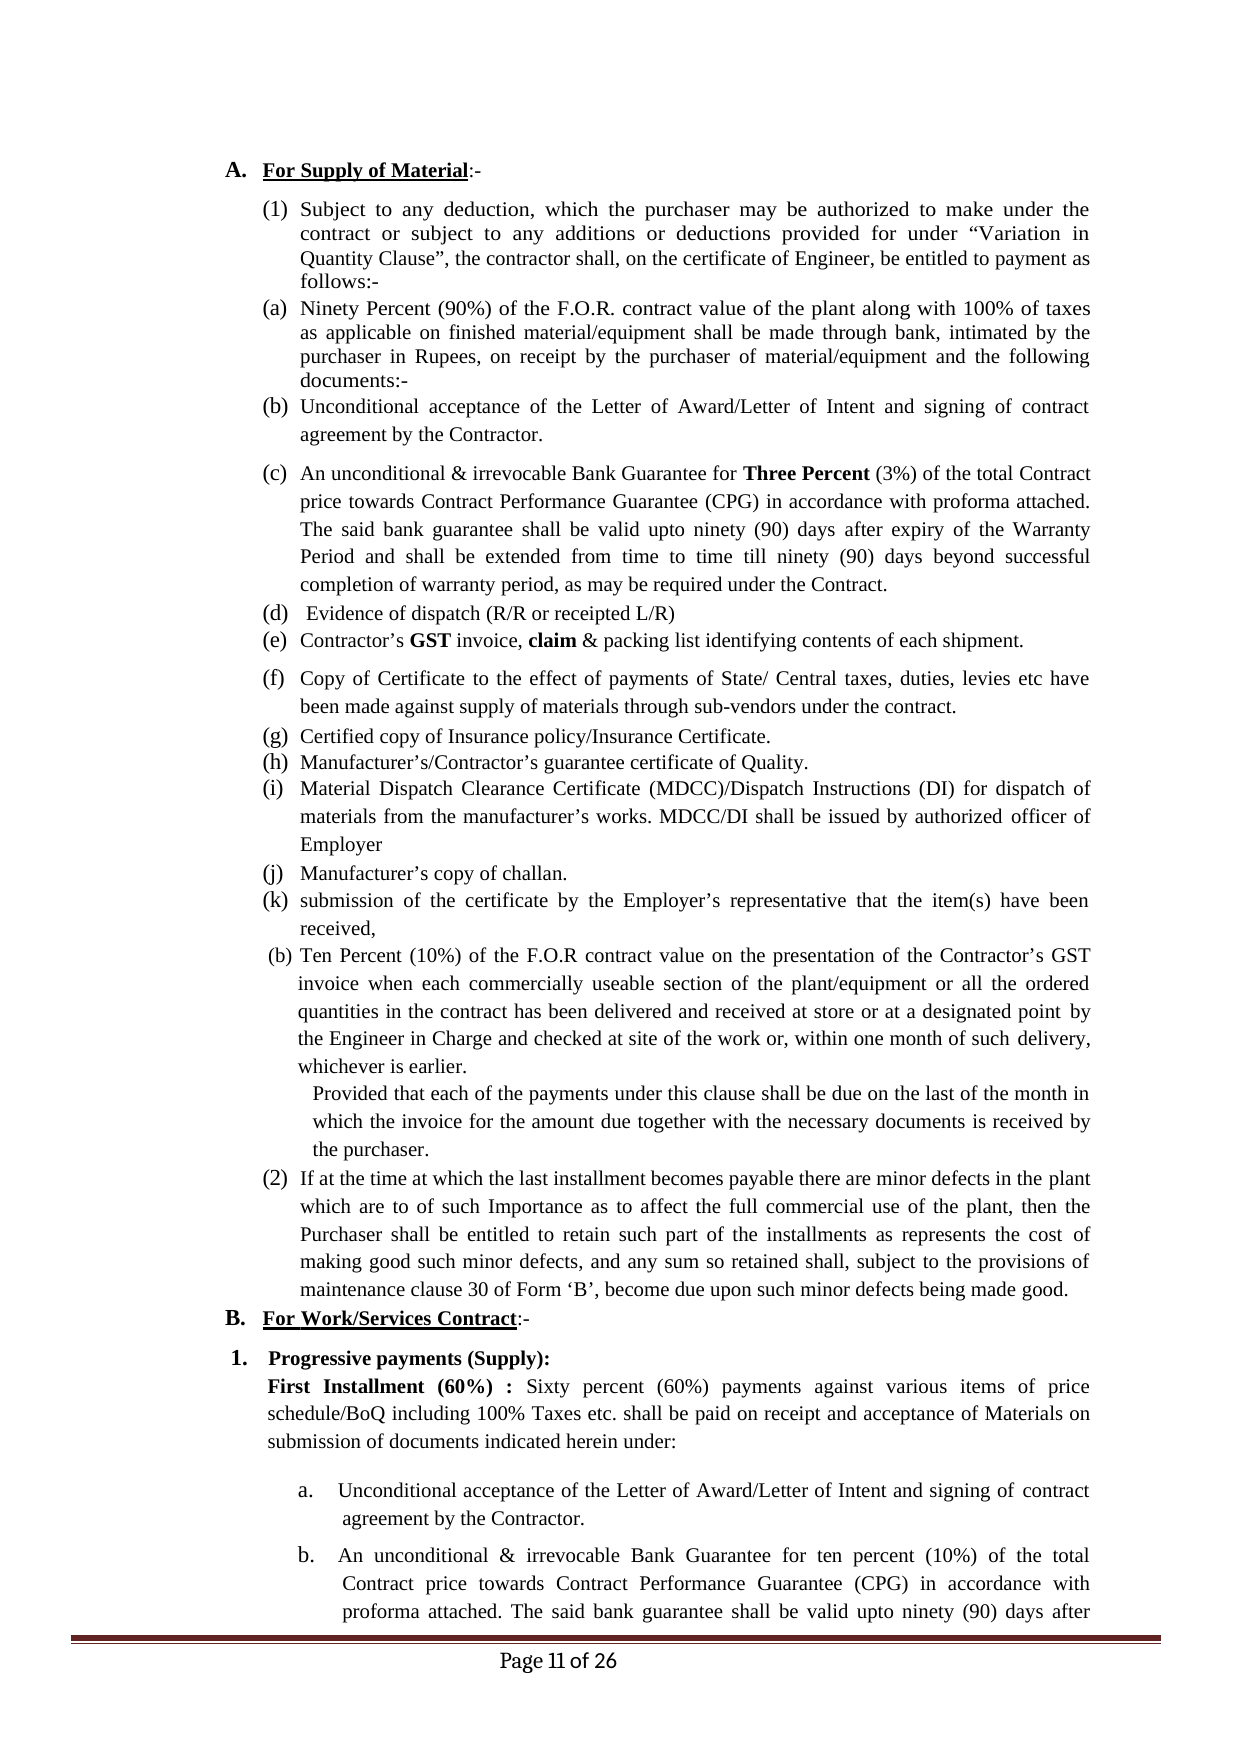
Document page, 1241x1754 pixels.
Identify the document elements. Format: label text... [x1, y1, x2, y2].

list Certified copy of Insurance policy/Insurance Certificate. [262, 722, 1161, 748]
list Progressive payments (Supply): [230, 1344, 1161, 1370]
list Copy of Certificate to the effect of payments of State/ Central taxes, duties, levies etc have been made against supply of materials through sub-vendors under the contract. [262, 664, 1090, 718]
list Material Dispatch Clearance Certificate (MDCC)/Dispatch Instructions (DI) for dispatch of materials from the manufacturer’s works. MDCC/DI shall be issued by authorized officer of Employer [262, 774, 1091, 856]
list Evidence of dispatch (R/R or receipted L/R) [262, 599, 1161, 626]
text (b) Ten Percent (10%) of the F.O.R contract value on the presentation of the Contractor’s GST invoice when each commercially useable section of the plant/equipment or all the ordered quantities in the contract has been delivered and received at store or at a designated point by the Engineer in Charge and checked at site of the work or, within one month of such delivery, whichever is earlier. [268, 943, 1091, 1078]
list For Work/Services Contract:- [225, 1304, 1161, 1331]
list Manufacturer’s/Contractor’s guarantee certificate of Quality. [262, 748, 1161, 774]
list For Supply of Material:- [225, 156, 1161, 183]
list submission of the certificate by the Employer’s representative that the item(s) have been received, [262, 886, 1090, 940]
list An unconditional & irrevocable Bank Guarantee for Three Percent (3%) of the total Contract price towards Contract Performance Guarantee (CPG) in accordance with proforma attached. The said bank guarantee shall be valid upto ninety (90) days after expiry of the Warranty Period and shall be extended from time to time till ninety (90) days beyond successful completion of warranty period, as may be required under the Contract. [262, 459, 1091, 596]
text Provided that each of the payments under this clause shall be due on the last of the month in which the invoice for the amount due together with the necessary documents is received by the purchaser. [312, 1081, 1091, 1161]
list If at the time at which the last installment becomes payable there are minor defects in the plant which are to of such Importance as to affect the full commercial use of the plant, then the Purchaser shall be entitled to retain such part of the installments as represents the cost of making good such minor defects, and any sum so retained shall, subject to the provisions of maintenance clause 30 of Form ‘B’, become due upon such minor defects being made good. [262, 1164, 1090, 1301]
list Manufacturer’s copy of challan. [262, 859, 1161, 886]
list Contractor’s GST invoice, claim & packing list identifying contents of each shipment. [262, 626, 1161, 652]
list Unconditional acceptance of the Letter of Award/Letter of Intent and signing of contract agreement by the Contractor. [262, 392, 1090, 446]
list Ninety Percent (90%) of the F.O.R. contract value of the plant along with 100% of taxes as applicable on finished material/equipment shall be made through bank, intimated by the purchaser in Rupees, on receipt by the purchaser of material/equipment and the following documents:- [262, 293, 1091, 392]
list First Installment (60%) : Sixty percent (60%) payments against various items of price schedule/BoQ including 100% Taxes etc. shall be paid on receipt and acceptance of Materials on submission of documents indicated herein under: [225, 1374, 1090, 1453]
list Unconditional acceptance of the Letter of Award/Letter of Intent and signing of contract agreement by the Contractor. [298, 1476, 1089, 1530]
list Subject to any deduction, which the purchaser may be authorized to make under the contract or subject to any additions or deductions provided for under “Variation in Quantity Clause”, the contractor shall, on the certificate of Engineer, be entitled to payment as follows:- [262, 195, 1091, 293]
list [298, 1541, 1091, 1623]
